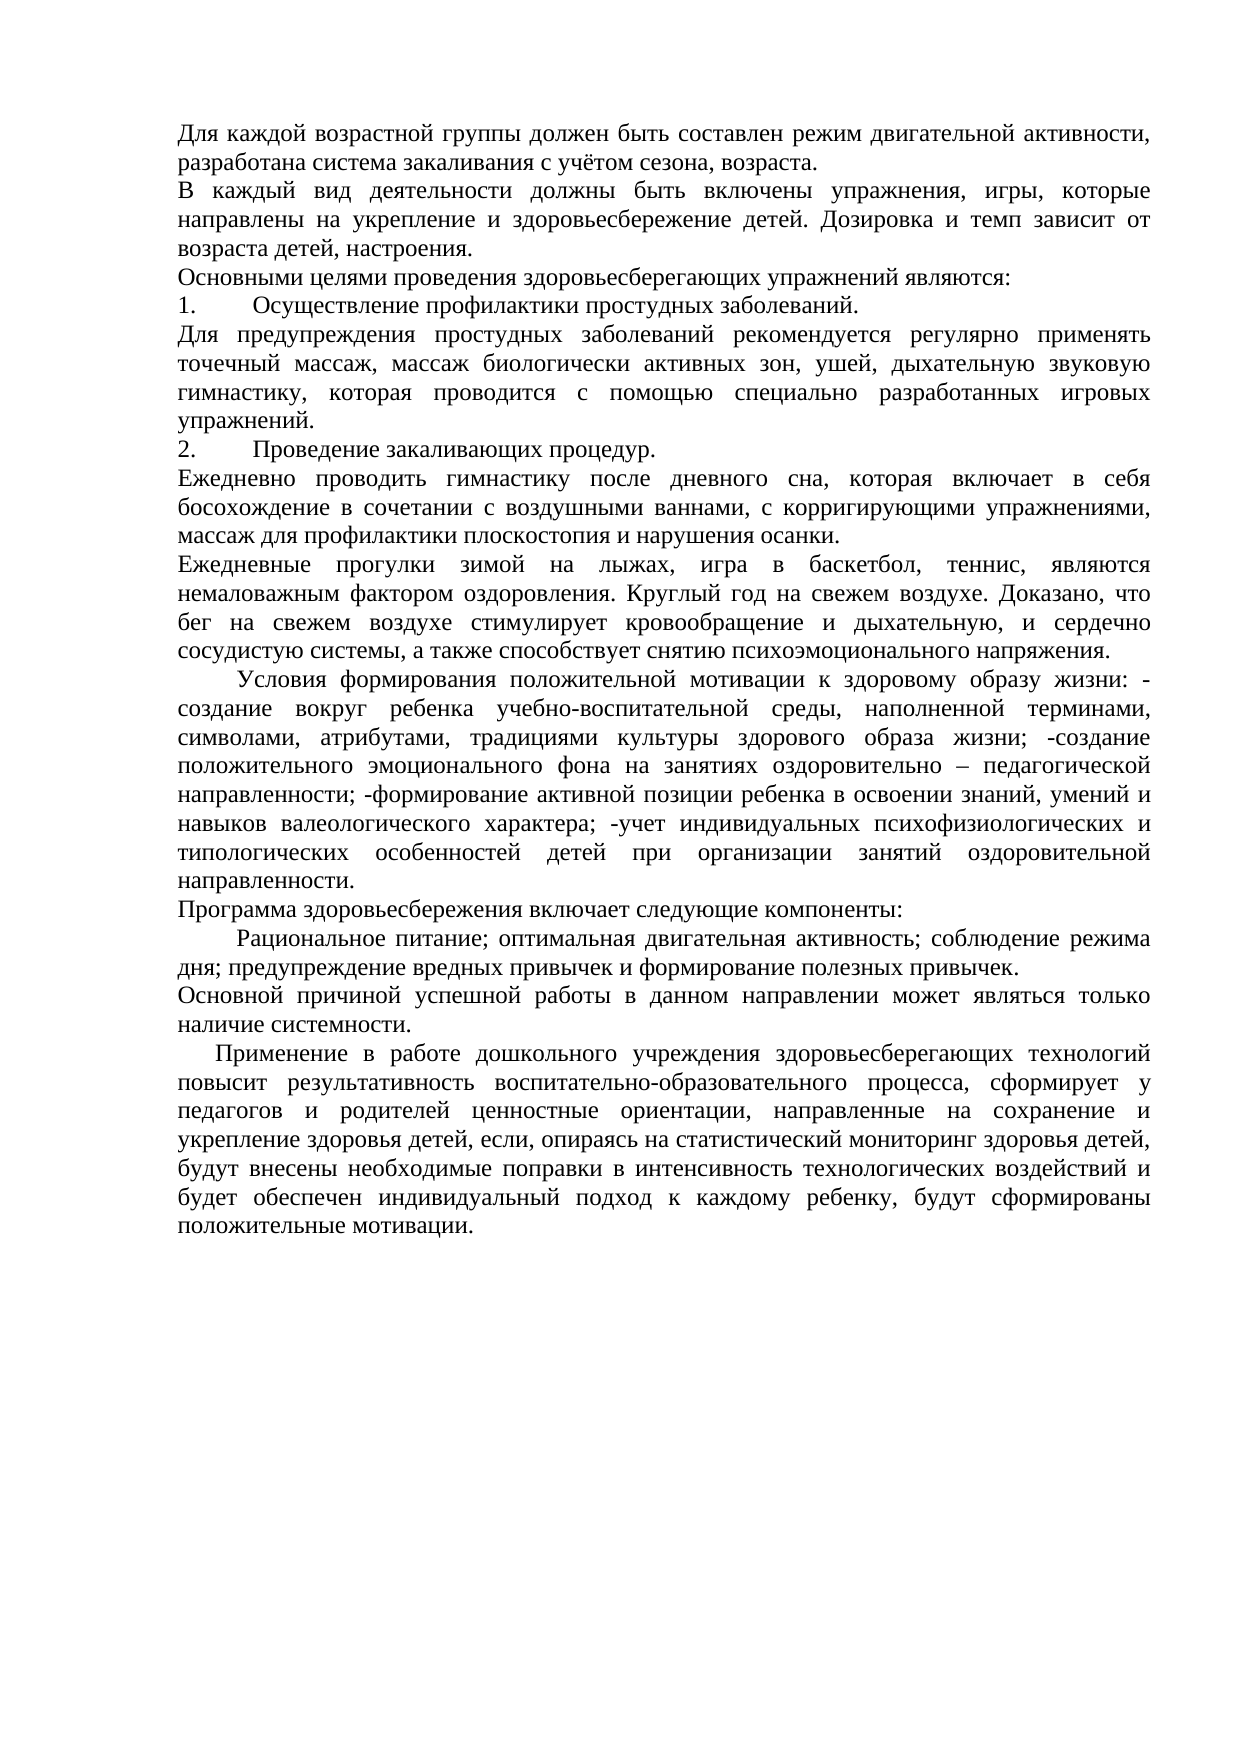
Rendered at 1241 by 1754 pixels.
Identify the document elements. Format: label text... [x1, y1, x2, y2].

list Осуществление профилактики простудных заболеваний. [177, 291, 1152, 319]
text Ежедневные прогулки зимой на лыжах, игра в баскетбол, теннис, являются немаловажным фактором оздоровления. Круглый год на свежем воздухе. Доказано, что бег на свежем воздухе стимулирует кровообращение и дыхательную, и сердечно сосудистую системы, а также способствует снятию психоэмоционального напряжения. [177, 549, 1152, 664]
text Ежедневно проводить гимнастику после дневного сна, которая включает в себя босохождение в сочетании с воздушными ваннами, с корригирующими упражнениями, массаж для профилактики плоскостопия и нарушения осанки. [177, 463, 1152, 549]
list Проведение закаливающих процедур. [177, 434, 1152, 463]
text Рациональное питание; оптимальная двигательная активность; соблюдение режима дня; предупреждение вредных привычек и формирование полезных привычек. [177, 923, 1152, 981]
text Основными целями проведения здоровьесберегающих упражнений являются: [177, 262, 1152, 291]
text Применение в работе дошкольного учреждения здоровьесберегающих технологий повысит результативность воспитательно-образовательного процесса, сформирует у педагогов и родителей ценностные ориентации, направленные на сохранение и укрепление здоровья детей, если, опираясь на статистический мониторинг здоровья детей, будут внесены необходимые поправки в интенсивность технологических воздействий и будет обеспечен индивидуальный подход к каждому ребенку, будут сформированы положительные мотивации. [177, 1038, 1152, 1239]
text Условия формирования положительной мотивации к здоровому образу жизни: -создание вокруг ребенка учебно-воспитательной среды, наполненной терминами, символами, атрибутами, традициями культуры здорового образа жизни; -создание положительного эмоционального фона на занятиях оздоровительно – педагогической направленности; -формирование активной позиции ребенка в освоении знаний, умений и навыков валеологического характера; -учет индивидуальных психофизиологических и типологических особенностей детей при организации занятий оздоровительной направленности. [177, 664, 1152, 894]
text Основной причиной успешной работы в данном направлении может являться только наличие системности. [177, 981, 1152, 1038]
text Для предупреждения простудных заболеваний рекомендуется регулярно применять точечный массаж, массаж биологически активных зон, ушей, дыхательную звуковую гимнастику, которая проводится с помощью специально разработанных игровых упражнений. [177, 319, 1152, 434]
text Для каждой возрастной группы должен быть составлен режим двигательной активности, разработана система закаливания с учётом сезона, возраста. [177, 118, 1152, 176]
text В каждый вид деятельности должны быть включены упражнения, игры, которые направлены на укрепление и здоровьесбережение детей. Дозировка и темп зависит от возраста детей, настроения. [177, 176, 1152, 262]
text Программа здоровьесбережения включает следующие компоненты: [177, 894, 1152, 923]
